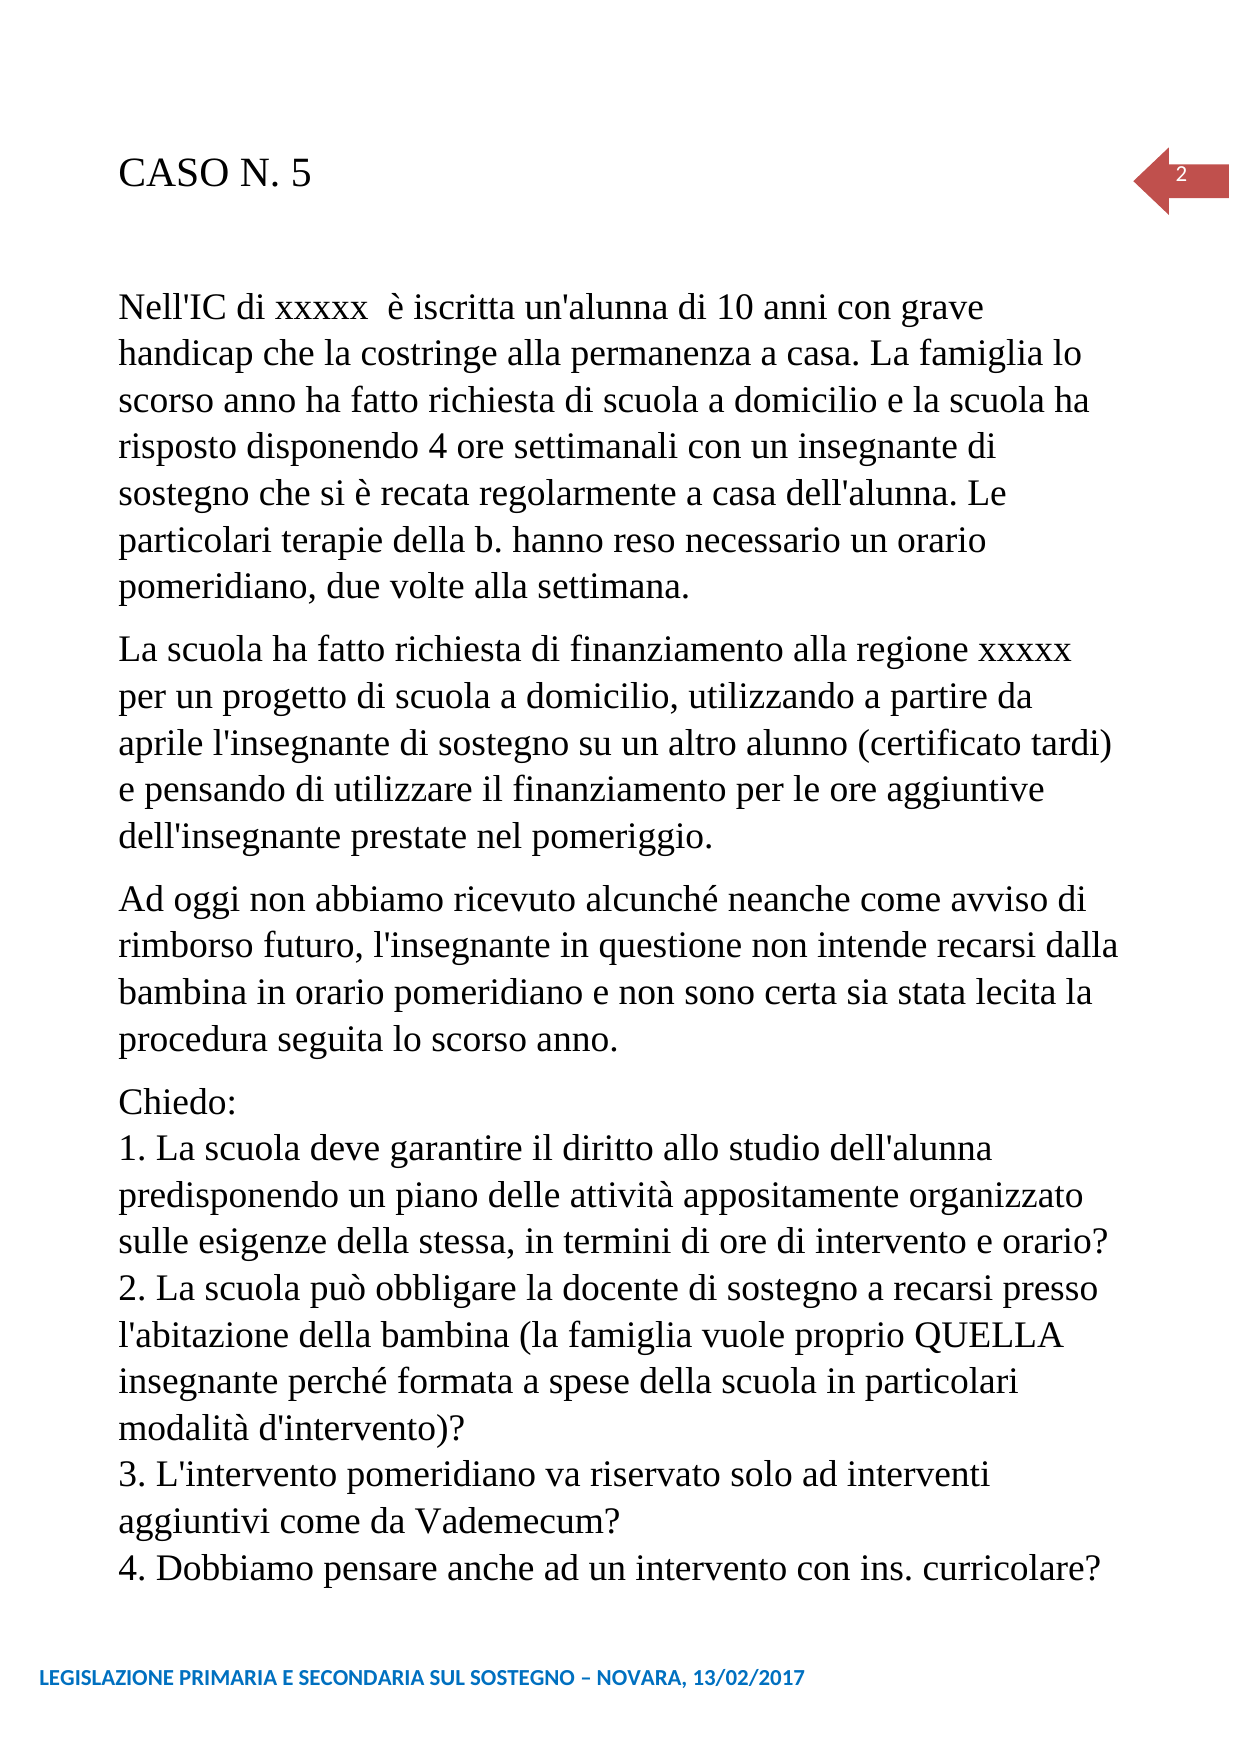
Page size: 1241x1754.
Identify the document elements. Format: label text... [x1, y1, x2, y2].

text Chiedo: 1. La scuola deve garantire il diritto allo studio dell'alunna predisponendo un piano delle attività appositamente organizzato sulle esigenze della stessa, in termini di ore di intervento e orario? 2. La scuola può obbligare la docente di sostegno a recarsi presso l'abitazione della bambina (la famiglia vuole proprio QUELLA insegnante perché formata a spese della scuola in particolari modalità d'intervento)? 3. L'intervento pomeridiano va riservato solo ad interventi aggiuntivi come da Vademecum? 4. Dobbiamo pensare anche ad un intervento con ins. curricolare? [118, 1079, 1122, 1588]
text Nell'IC di xxxxx è iscritta un'alunna di 10 anni con grave handicap che la costringe alla permanenza a casa. La famiglia lo scorso anno ha fatto richiesta di scuola a domicilio e la scuola ha risposto disponendo 4 ore settimanali con un insegnante di sostegno che si è recata regolarmente a casa dell'alunna. Le particolari terapie della b. hanno reso necessario un orario pomeridiano, due volte alla settimana. [118, 284, 1122, 607]
text CASO N. 5 [118, 148, 1122, 196]
text Ad oggi non abbiamo ricevuto alcunché neanche come avviso di rimborso futuro, l'insegnante in questione non intende recarsi dalla bambina in orario pomeridiano e non sono certa sia stata lecita la procedura seguita lo scorso anno. [118, 876, 1122, 1059]
text La scuola ha fatto richiesta di finanziamento alla regione xxxxx per un progetto di scuola a domicilio, utilizzando a partire da aprile l'insegnante di sostegno su un altro alunno (certificato tardi) e pensando di utilizzare il finanziamento per le ore aggiuntive dell'insegnante prestate nel pomeriggio. [118, 627, 1122, 856]
